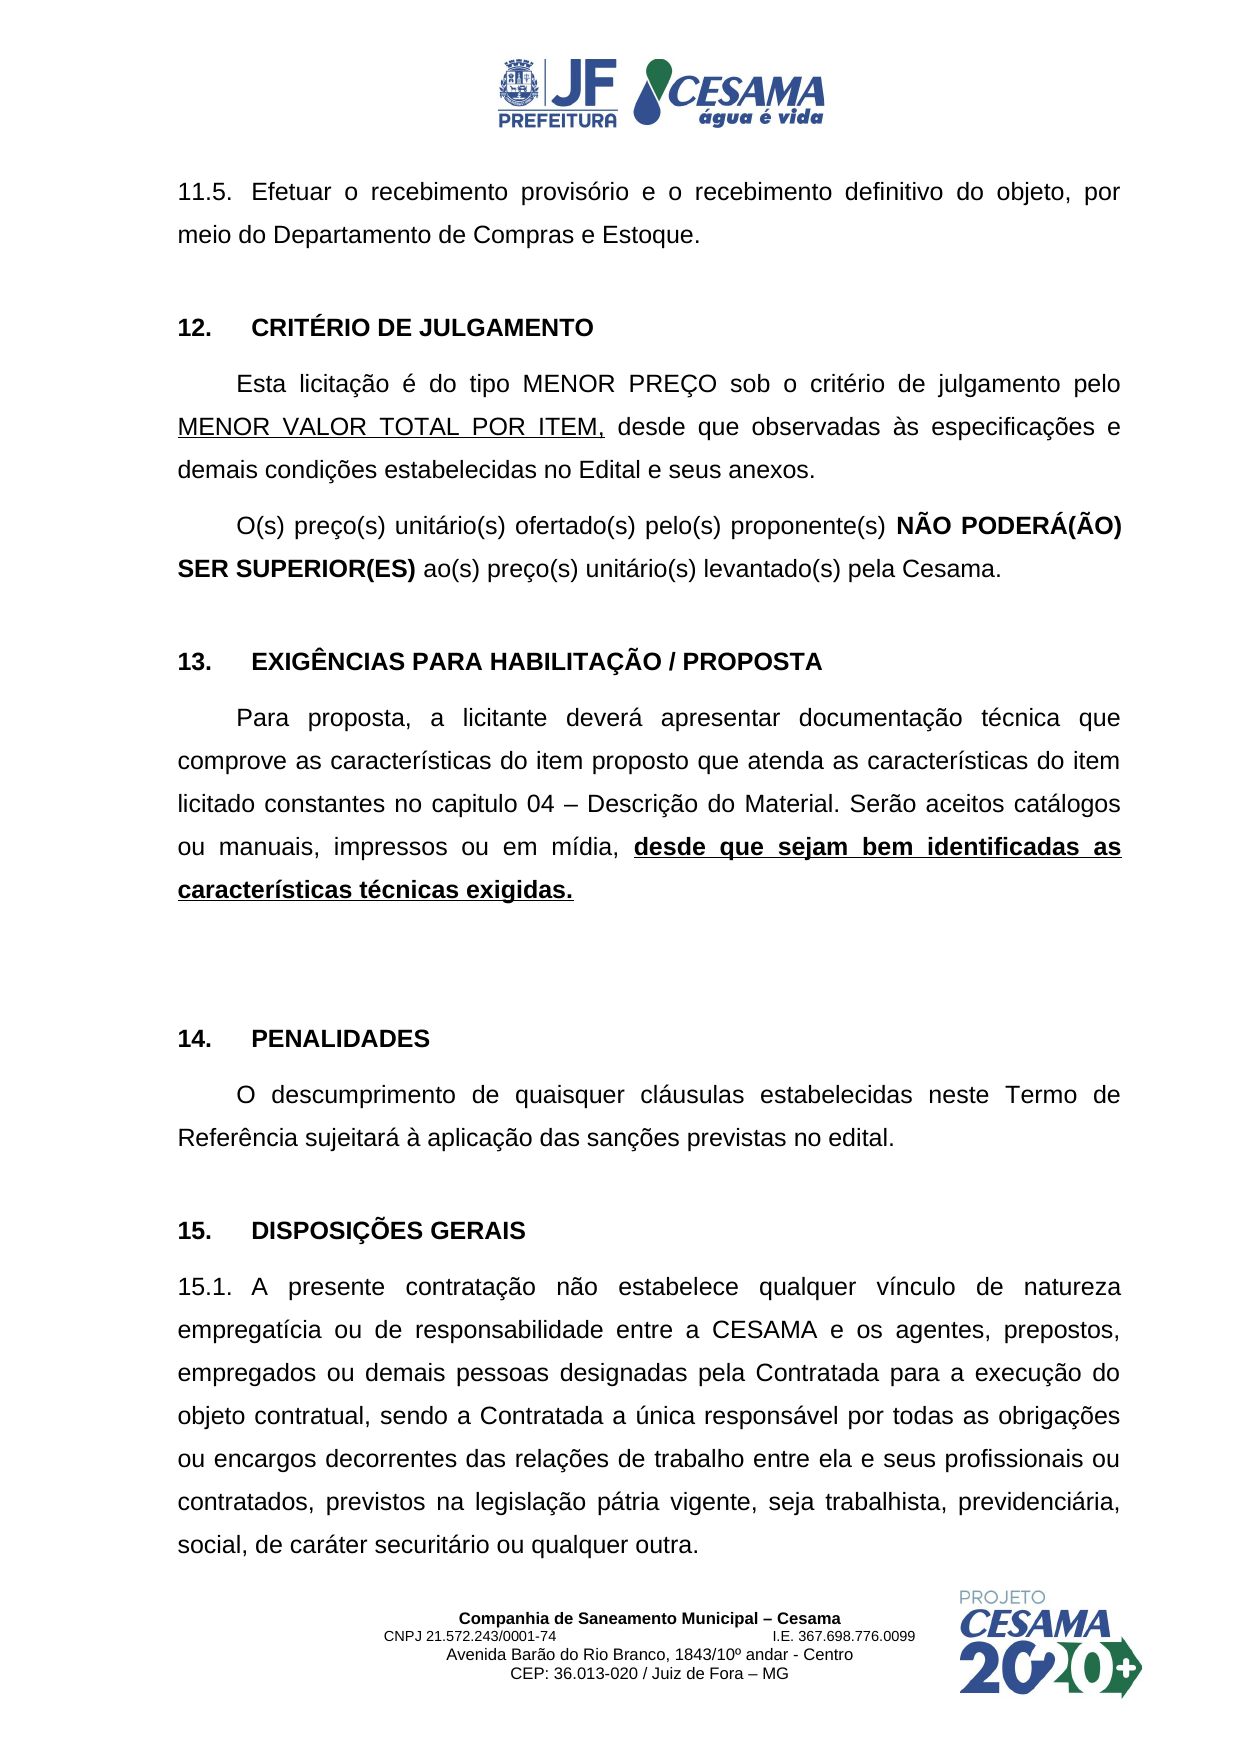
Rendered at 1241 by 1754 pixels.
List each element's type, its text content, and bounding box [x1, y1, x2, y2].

list Efetuar o recebimento provisório e o recebimento definitivo do objeto, por meio do Departamento de Compras e Estoque. [177, 177, 1122, 249]
picture [959, 1590, 1143, 1699]
list PENALIDADES [177, 1024, 1122, 1053]
list DISPOSIÇÕES GERAIS [177, 1216, 1122, 1245]
text O(s) preço(s) unitário(s) ofertado(s) pelo(s) proponente(s) NÃO PODERÁ(ÃO) SER SUPERIOR(ES) ao(s) preço(s) unitário(s) levantado(s) pela Cesama. [177, 511, 1122, 583]
text O descumprimento de quaisquer cláusulas estabelecidas neste Termo de Referência sujeitará à aplicação das sanções previstas no edital. [177, 1080, 1122, 1152]
list A presente contratação não estabelece qualquer vínculo de natureza empregatícia ou de responsabilidade entre a CESAMA e os agentes, prepostos, empregados ou demais pessoas designadas pela Contratada para a execução do objeto contratual, sendo a Contratada a única responsável por todas as obrigações ou encargos decorrentes das relações de trabalho entre ela e seus profissionais ou contratados, previstos na legislação pátria vigente, seja trabalhista, previdenciária, social, de caráter securitário ou qualquer outra. [177, 1272, 1122, 1559]
list CRITÉRIO DE JULGAMENTO [177, 313, 1122, 342]
text Esta licitação é do tipo MENOR PREÇO sob o critério de julgamento pelo MENOR VALOR TOTAL POR ITEM, desde que observadas às especificações e demais condições estabelecidas no Edital e seus anexos. [177, 369, 1122, 484]
picture [497, 59, 825, 128]
list EXIGÊNCIAS PARA HABILITAÇÃO / PROPOSTA [177, 647, 1122, 676]
text Para proposta, a licitante deverá apresentar documentação técnica que comprove as características do item proposto que atenda as características do item licitado constantes no capitulo 04 – Descrição do Material. Serão aceitos catálogos ou manuais, impressos ou em mídia, desde que sejam bem identificadas as características técnicas exigidas. [177, 703, 1122, 904]
